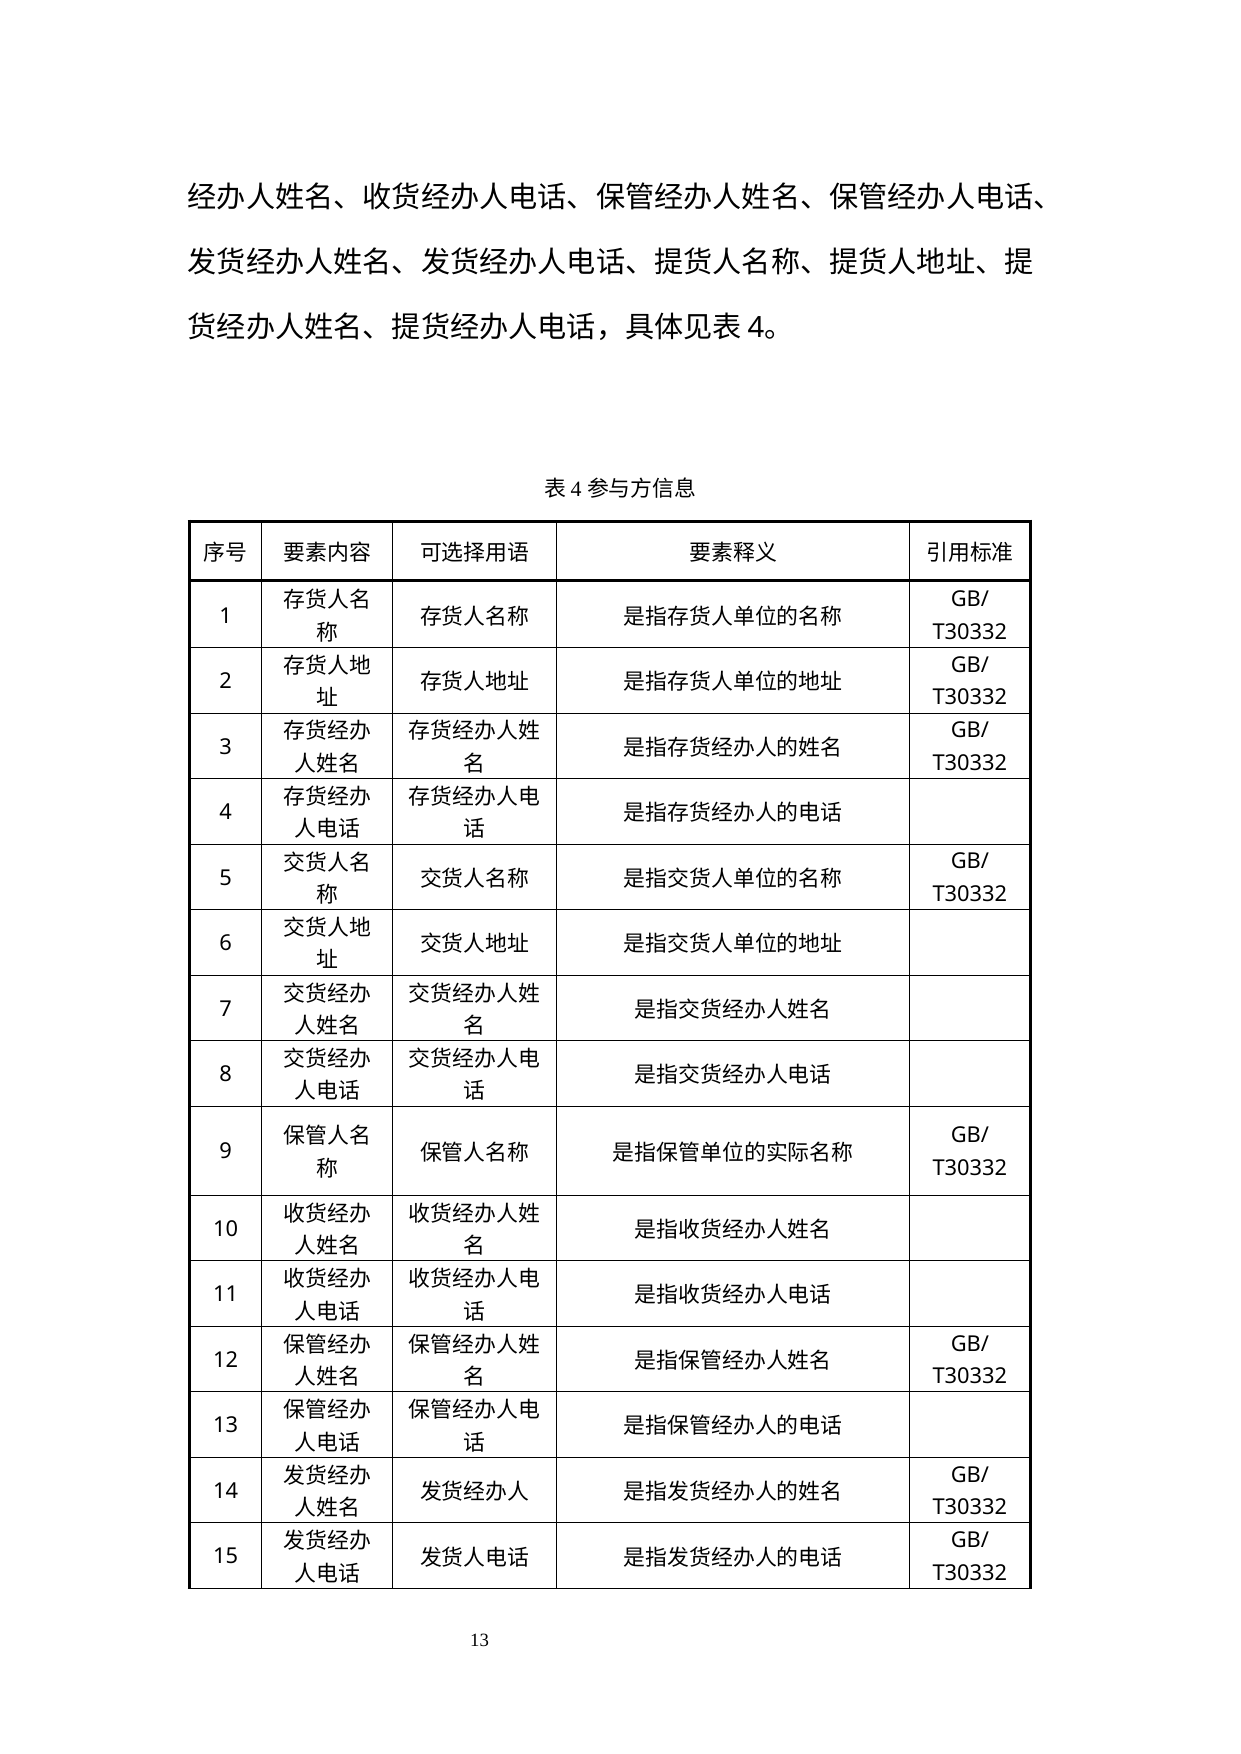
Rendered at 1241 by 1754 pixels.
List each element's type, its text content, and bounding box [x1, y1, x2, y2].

table_cell 存货人地址 [393, 648, 556, 712]
table_cell GB/T30332 [910, 1107, 1029, 1195]
table_header 序号 [191, 523, 261, 579]
text 表4 参与方信息 [187, 471, 1053, 503]
table_cell 2 [191, 648, 261, 712]
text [187, 162, 1053, 357]
table_cell 是指收货经办人姓名 [557, 1196, 909, 1260]
table_cell 保管经办人姓名 [393, 1327, 556, 1391]
table_cell GB/T30332 [910, 1327, 1029, 1391]
table_cell 10 [191, 1196, 261, 1260]
table_cell [910, 1041, 1029, 1106]
table_cell 4 [191, 779, 261, 843]
table_cell [910, 1261, 1029, 1326]
table_cell 收货经办人姓名 [262, 1196, 392, 1260]
table_cell 存货人名称 [262, 582, 392, 647]
table_cell 交货人名称 [393, 845, 556, 909]
table_cell 是指保管经办人姓名 [557, 1327, 909, 1391]
table_cell GB/T30332 [910, 845, 1029, 909]
table_cell 1 [191, 582, 261, 647]
table_cell 9 [191, 1107, 261, 1195]
table_cell 14 [191, 1458, 261, 1522]
table_cell 6 [191, 910, 261, 974]
table_cell 收货经办人电话 [262, 1261, 392, 1326]
table_cell 交货经办人电话 [393, 1041, 556, 1106]
table_header 要素内容 [262, 523, 392, 579]
table_header 要素释义 [557, 523, 909, 579]
table_cell 存货经办人电话 [262, 779, 392, 843]
table_cell 交货经办人姓名 [262, 976, 392, 1040]
table_cell 11 [191, 1261, 261, 1326]
table_cell GB/T30332 [910, 1458, 1029, 1522]
table_cell 交货人地址 [262, 910, 392, 974]
table_cell 交货经办人姓名 [393, 976, 556, 1040]
table_cell 5 [191, 845, 261, 909]
table_cell 收货经办人姓名 [393, 1196, 556, 1260]
table_cell 存货人名称 [393, 582, 556, 647]
table_cell 交货人名称 [262, 845, 392, 909]
table_cell [910, 910, 1029, 974]
table_cell 是指收货经办人电话 [557, 1261, 909, 1326]
table_cell 是指保管经办人的电话 [557, 1392, 909, 1457]
table_cell 是指存货经办人的姓名 [557, 714, 909, 778]
table_cell 交货人地址 [393, 910, 556, 974]
table_cell GB/T30332 [910, 648, 1029, 712]
table_cell 是指存货经办人的电话 [557, 779, 909, 843]
table_header 可选择用语 [393, 523, 556, 579]
table_cell 12 [191, 1327, 261, 1391]
table_cell 保管人名称 [393, 1107, 556, 1195]
table_cell 保管经办人电话 [393, 1392, 556, 1457]
table_cell 存货经办人姓名 [262, 714, 392, 778]
table_cell 是指交货经办人姓名 [557, 976, 909, 1040]
table_cell 是指交货经办人电话 [557, 1041, 909, 1106]
table_cell 3 [191, 714, 261, 778]
table_cell 保管经办人电话 [262, 1392, 392, 1457]
table_cell 是指存货人单位的地址 [557, 648, 909, 712]
table_cell 8 [191, 1041, 261, 1106]
table_cell [910, 1392, 1029, 1457]
table_cell 保管人名称 [262, 1107, 392, 1195]
table_cell [910, 1196, 1029, 1260]
table_cell 存货人地址 [262, 648, 392, 712]
table_cell 是指发货经办人的姓名 [557, 1458, 909, 1522]
table_cell 发货经办人 [393, 1458, 556, 1522]
table_cell 是指存货人单位的名称 [557, 582, 909, 647]
table_cell 是指交货人单位的名称 [557, 845, 909, 909]
table_cell 15 [191, 1523, 261, 1588]
table_cell 收货经办人电话 [393, 1261, 556, 1326]
table_cell GB/T30332 [910, 582, 1029, 647]
table_header 引用标准 [910, 523, 1029, 579]
table_cell GB/T30332 [910, 1523, 1029, 1588]
table_cell GB/T30332 [910, 714, 1029, 778]
table_cell 发货经办人姓名 [262, 1458, 392, 1522]
table_cell 13 [191, 1392, 261, 1457]
table_cell 是指发货经办人的电话 [557, 1523, 909, 1588]
table_cell 7 [191, 976, 261, 1040]
table_cell 存货经办人姓名 [393, 714, 556, 778]
table_cell 是指交货人单位的地址 [557, 910, 909, 974]
table_cell 是指保管单位的实际名称 [557, 1107, 909, 1195]
table_cell 交货经办人电话 [262, 1041, 392, 1106]
table_cell [910, 976, 1029, 1040]
table_cell [910, 779, 1029, 843]
table_cell 保管经办人姓名 [262, 1327, 392, 1391]
table_cell 发货经办人电话 [262, 1523, 392, 1588]
table_cell 存货经办人电话 [393, 779, 556, 843]
table_cell 发货人电话 [393, 1523, 556, 1588]
